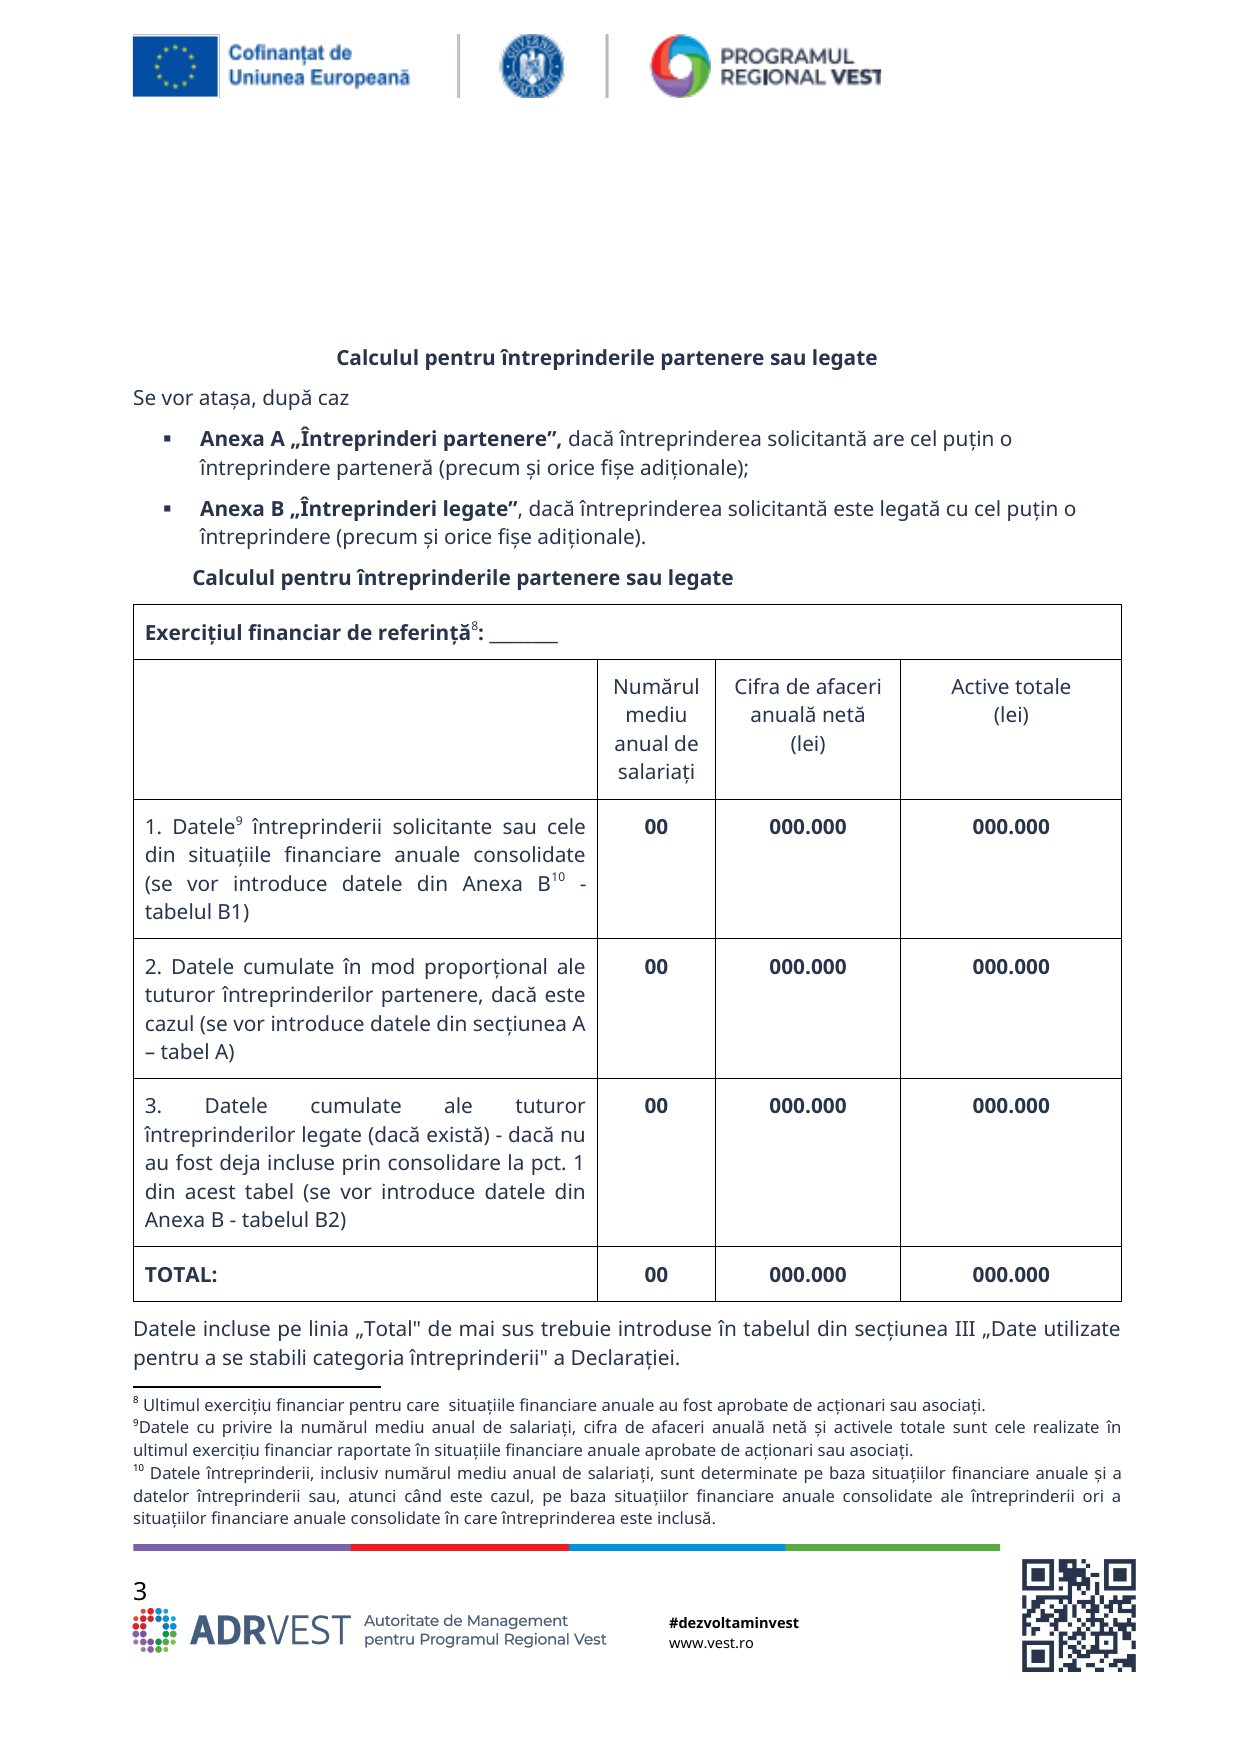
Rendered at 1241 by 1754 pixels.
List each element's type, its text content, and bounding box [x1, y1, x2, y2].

table_cell 000.000 [716, 1079, 900, 1246]
table_cell 00 [598, 1079, 715, 1246]
table_cell TOTAL: [134, 1247, 597, 1301]
text Calculul pentru întreprinderile partenere sau legate [92, 343, 1122, 371]
table_cell 000.000 [901, 939, 1121, 1078]
table_cell 3. Datele cumulate ale tuturor întreprinderilor legate (dacă există) - dacă nu au fost deja incluse prin consolidare la pct. 1 din acest tabel (se vor introduce datele din Anexa B - tabelul B2) [134, 1079, 597, 1246]
table_cell 00 [598, 1247, 715, 1301]
text Datele incluse pe linia „Total" de mai sus trebuie introduse în tabelul din secțiunea III „Date utilizate pentru a se stabili categoria întreprinderii" a Declarației. [133, 1314, 1122, 1371]
table_cell 000.000 [901, 1247, 1121, 1301]
table_cell 000.000 [716, 1247, 900, 1301]
table_cell [134, 660, 597, 798]
table_cell Cifra de afaceri anuală netă (lei) [716, 660, 900, 798]
table_cell 00 [598, 800, 715, 938]
text Se vor ataşa, după caz [133, 383, 1122, 412]
table_cell 000.000 [716, 800, 900, 938]
list Anexa B „Întreprinderi legate”, dacă întreprinderea solicitantă este legată cu cel puţin o întreprindere (precum şi orice fişe adiţionale). [162, 494, 1122, 551]
picture [1013, 1550, 1145, 1681]
table_header Exerciţiul financiar de referinţă: ________ [134, 605, 1121, 659]
table_cell 2. Datele cumulate în mod proporţional ale tuturor întreprinderilor partenere, dacă este cazul (se vor introduce datele din secţiunea A – tabel A) [134, 939, 597, 1078]
table_cell Active totale (lei) [901, 660, 1121, 798]
table_cell Numărul mediu anual de salariaţi [598, 660, 715, 798]
table_cell 000.000 [901, 800, 1121, 938]
table_cell 00 [598, 939, 715, 1078]
list Anexa A „Întreprinderi partenere”, dacă întreprinderea solicitantă are cel puţin o întreprindere parteneră (precum şi orice fişe adiţionale); [162, 424, 1122, 481]
table_cell 000.000 [716, 939, 900, 1078]
picture [123, 1605, 612, 1656]
table_cell 1. Datele întreprinderii solicitante sau cele din situaţiile financiare anuale consolidate (se vor introduce datele din Anexa B - tabelul B1) [134, 800, 597, 938]
subtitle Calculul pentru întreprinderile partenere sau legate [133, 563, 1122, 592]
table_cell 000.000 [901, 1079, 1121, 1246]
